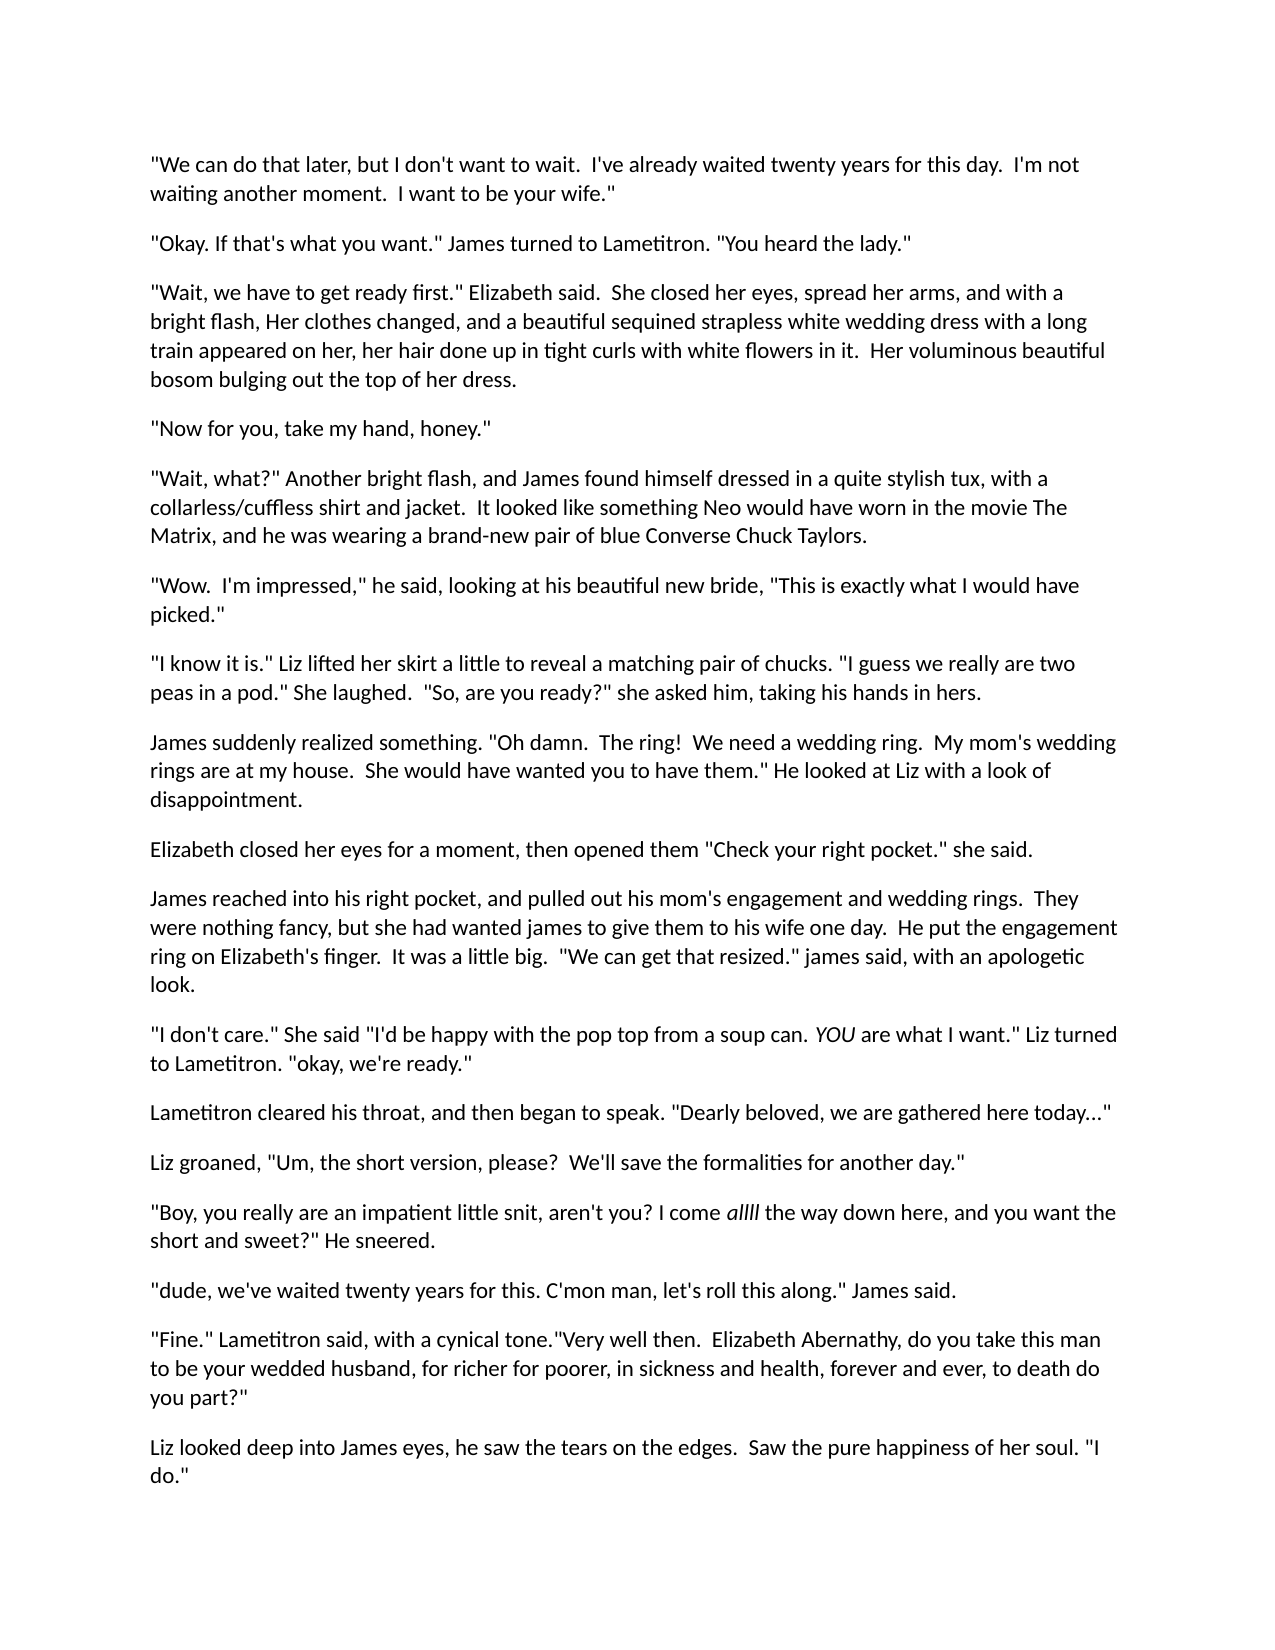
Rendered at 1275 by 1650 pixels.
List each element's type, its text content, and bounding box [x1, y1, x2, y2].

text Liz groaned, "Um, the short version, please? We'll save the formalities for another day." [150, 1147, 1125, 1176]
text "dude, we've waited twenty years for this. C'mon man, let's roll this along." James said. [150, 1275, 1125, 1304]
text "Now for you, take my hand, honey." [150, 414, 1125, 442]
text "Fine." Lametitron said, with a cynical tone."Very well then. Elizabeth Abernathy, do you take this man to be your wedded husband, for richer for poorer, in sickness and health, forever and ever, to death do you part?" [150, 1325, 1125, 1411]
text "Boy, you really are an impatient little snit, aren't you? I come allll the way down here, and you want the short and sweet?" He sneered. [150, 1197, 1125, 1254]
text "Okay. If that's what you want." James turned to Lametitron. "You heard the lady." [150, 228, 1125, 257]
text Elizabeth closed her eyes for a moment, then opened them "Check your right pocket." she said. [150, 834, 1125, 863]
text "I don't care." She said "I'd be happy with the pop top from a soup can. YOU are what I want." Liz turned to Lametitron. "okay, we're ready." [150, 1019, 1125, 1077]
text "Wow. I'm impressed," he said, looking at his beautiful new bride, "This is exactly what I would have picked." [150, 570, 1125, 628]
text Liz looked deep into James eyes, he saw the tears on the edges. Saw the pure happiness of her soul. "I do." [150, 1432, 1125, 1489]
text James suddenly realized something. "Oh damn. The ring! We need a wedding ring. My mom's wedding rings are at my house. She would have wanted you to have them." He looked at Liz with a look of disappointment. [150, 727, 1125, 813]
text James reached into his right pocket, and pulled out his mom's engagement and wedding rings. They were nothing fancy, but she had wanted james to give them to his wife one day. He put the engagement ring on Elizabeth's finger. It was a little big. "We can get that resized." james said, with an apologetic look. [150, 884, 1125, 999]
text "Wait, we have to get ready first." Elizabeth said. She closed her eyes, spread her arms, and with a bright flash, Her clothes changed, and a beautiful sequined strapless white wedding dress with a long train appeared on her, her hair done up in tight curls with white flowers in it. Her voluminous beautiful bosom bulging out the top of her dress. [150, 278, 1125, 393]
text "We can do that later, but I don't want to wait. I've already waited twenty years for this day. I'm not waiting another moment. I want to be your wife." [150, 150, 1125, 207]
text "I know it is." Liz lifted her skirt a little to reveal a matching pair of chucks. "I guess we really are two peas in a pod." She laughed. "So, are you ready?" she asked him, taking his hands in hers. [150, 649, 1125, 706]
text "Wait, what?" Another bright flash, and James found himself dressed in a quite stylish tux, with a collarless/cuffless shirt and jacket. It looked like something Neo would have worn in the movie The Matrix, and he was wearing a brand-new pair of blue Converse Chuck Taylors. [150, 463, 1125, 549]
text Lametitron cleared his throat, and then began to speak. "Dearly beloved, we are gathered here today..." [150, 1098, 1125, 1127]
